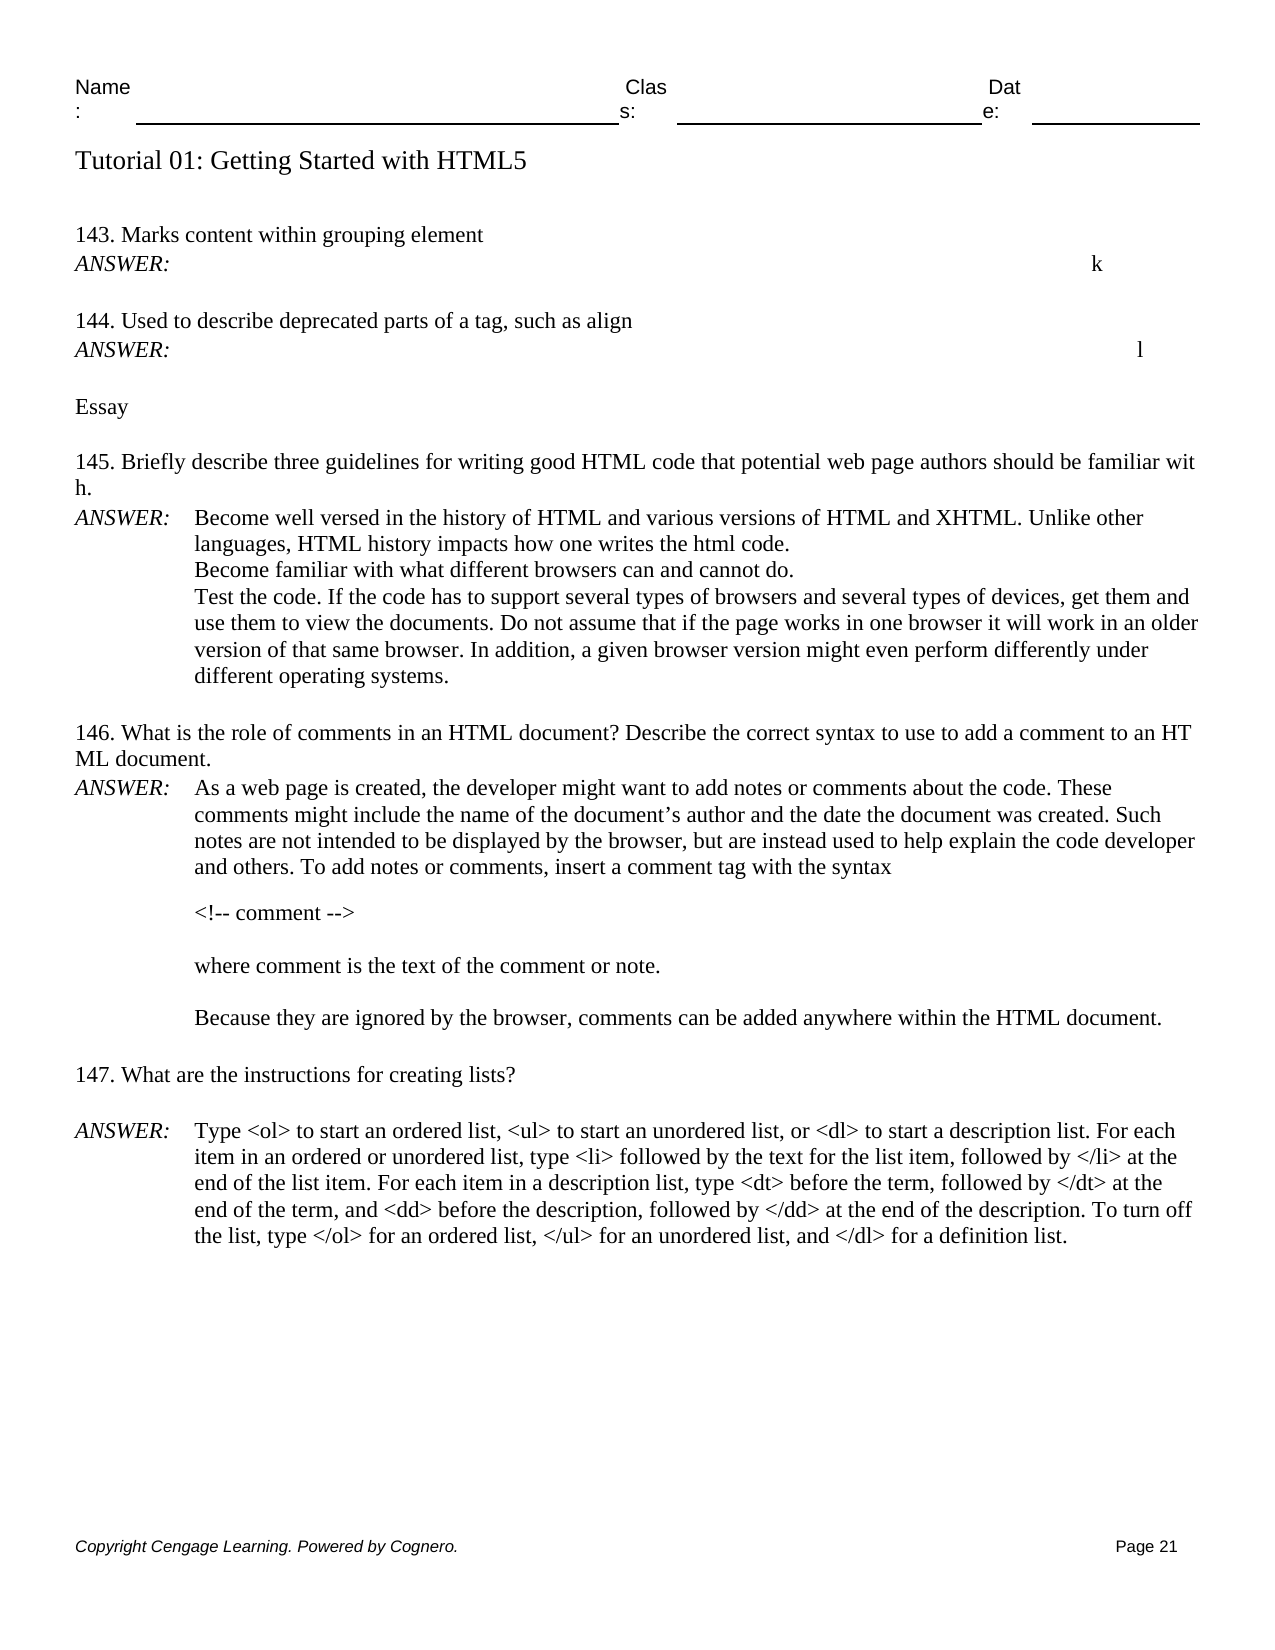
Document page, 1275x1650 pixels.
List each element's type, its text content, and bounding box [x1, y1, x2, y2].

table_header 145. ​Briefly describe three guidelines for writing good HTML code that potential web page authors should be familiar with. [75, 448, 1200, 692]
table_header 146. ​What is the role of comments in an HTML document? Describe the correct syntax to use to add a comment to an HTML document. [75, 719, 1200, 1034]
table_header 147. What are the instructions for creating lists? ​ [75, 1061, 1200, 1278]
table_header 144. ​Used to describe deprecated parts of a tag, such as align [75, 307, 1200, 366]
table_header 143. ​Marks content within grouping element [75, 221, 1200, 280]
table_header Essay [75, 393, 1200, 419]
